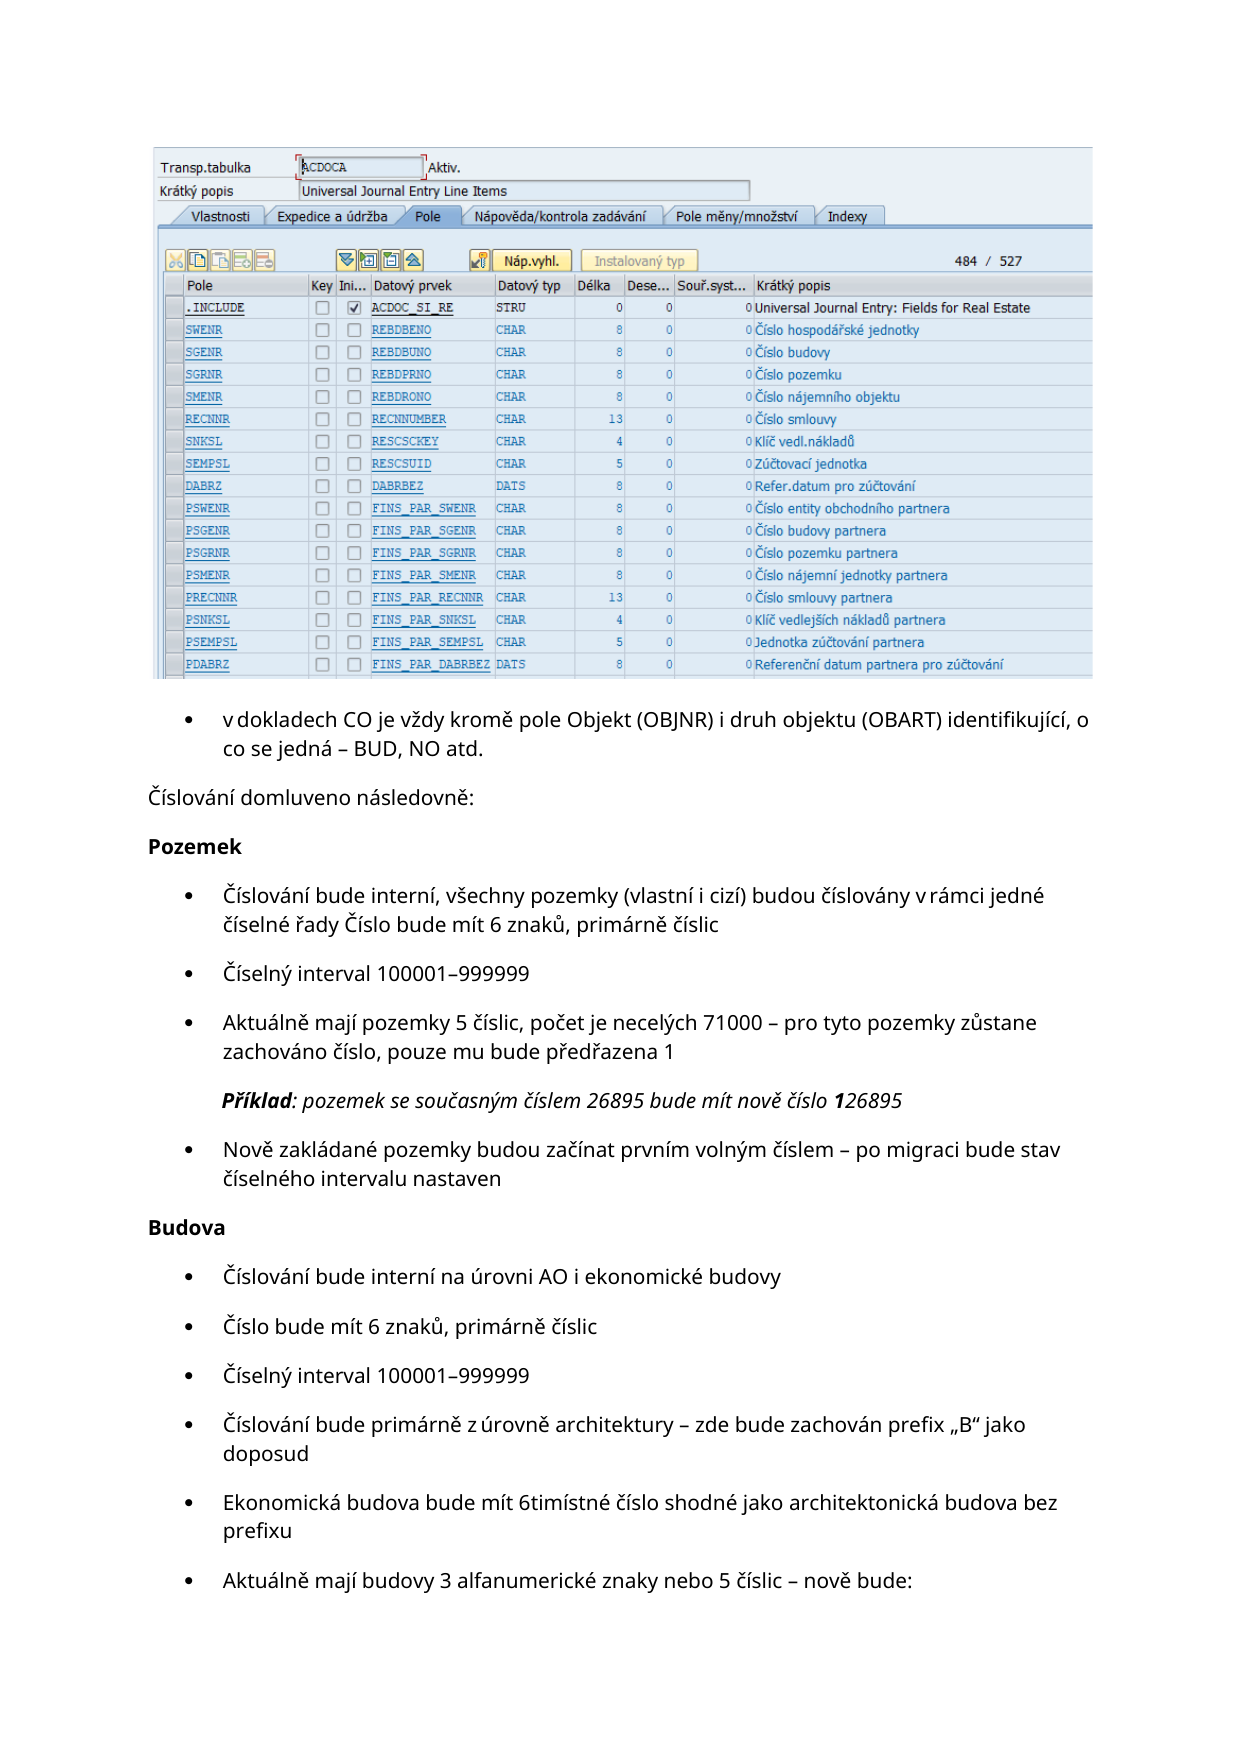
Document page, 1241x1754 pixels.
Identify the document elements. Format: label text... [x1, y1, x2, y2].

text Budova [148, 1213, 1093, 1242]
text Číslování domluveno následovně: [148, 783, 1093, 811]
list Ekonomická budova bude mít 6timístné číslo shodné jako architektonická budova bez prefixu [185, 1488, 1093, 1545]
text Pozemek [148, 832, 1093, 861]
list Aktuálně mají budovy 3 alfanumerické znaky nebo 5 číslic – nově bude: [185, 1566, 1093, 1594]
picture [147, 147, 1093, 679]
list Číslování bude interní na úrovni AO i ekonomické budovy [185, 1262, 1093, 1291]
list Číselný interval 100001–999999 [185, 1361, 1093, 1389]
list Číselný interval 100001–999999 [185, 959, 1093, 988]
list Nově zakládané pozemky budou začínat prvním volným číslem – po migraci bude stav číselného intervalu nastaven [185, 1136, 1093, 1192]
list Číslo bude mít 6 znaků, primárně číslic [185, 1312, 1093, 1340]
list Číslování bude interní, všechny pozemky (vlastní i cizí) budou číslovány v rámci jedné číselné řady Číslo bude mít 6 znaků, primárně číslic [185, 882, 1093, 938]
text Příklad: pozemek se současným číslem 26895 bude mít nově číslo 126895 [148, 1086, 1093, 1115]
list Aktuálně mají pozemky 5 číslic, počet je necelých 71000 – pro tyto pozemky zůstane zachováno číslo, pouze mu bude předřazena 1 [185, 1008, 1093, 1065]
list Číslování bude primárně z úrovně architektury – zde bude zachován prefix „B“ jako doposud [185, 1410, 1093, 1467]
list v dokladech CO je vždy kromě pole Objekt (OBJNR) i druh objektu (OBART) identifikující, o co se jedná – BUD, NO atd. [185, 705, 1093, 762]
